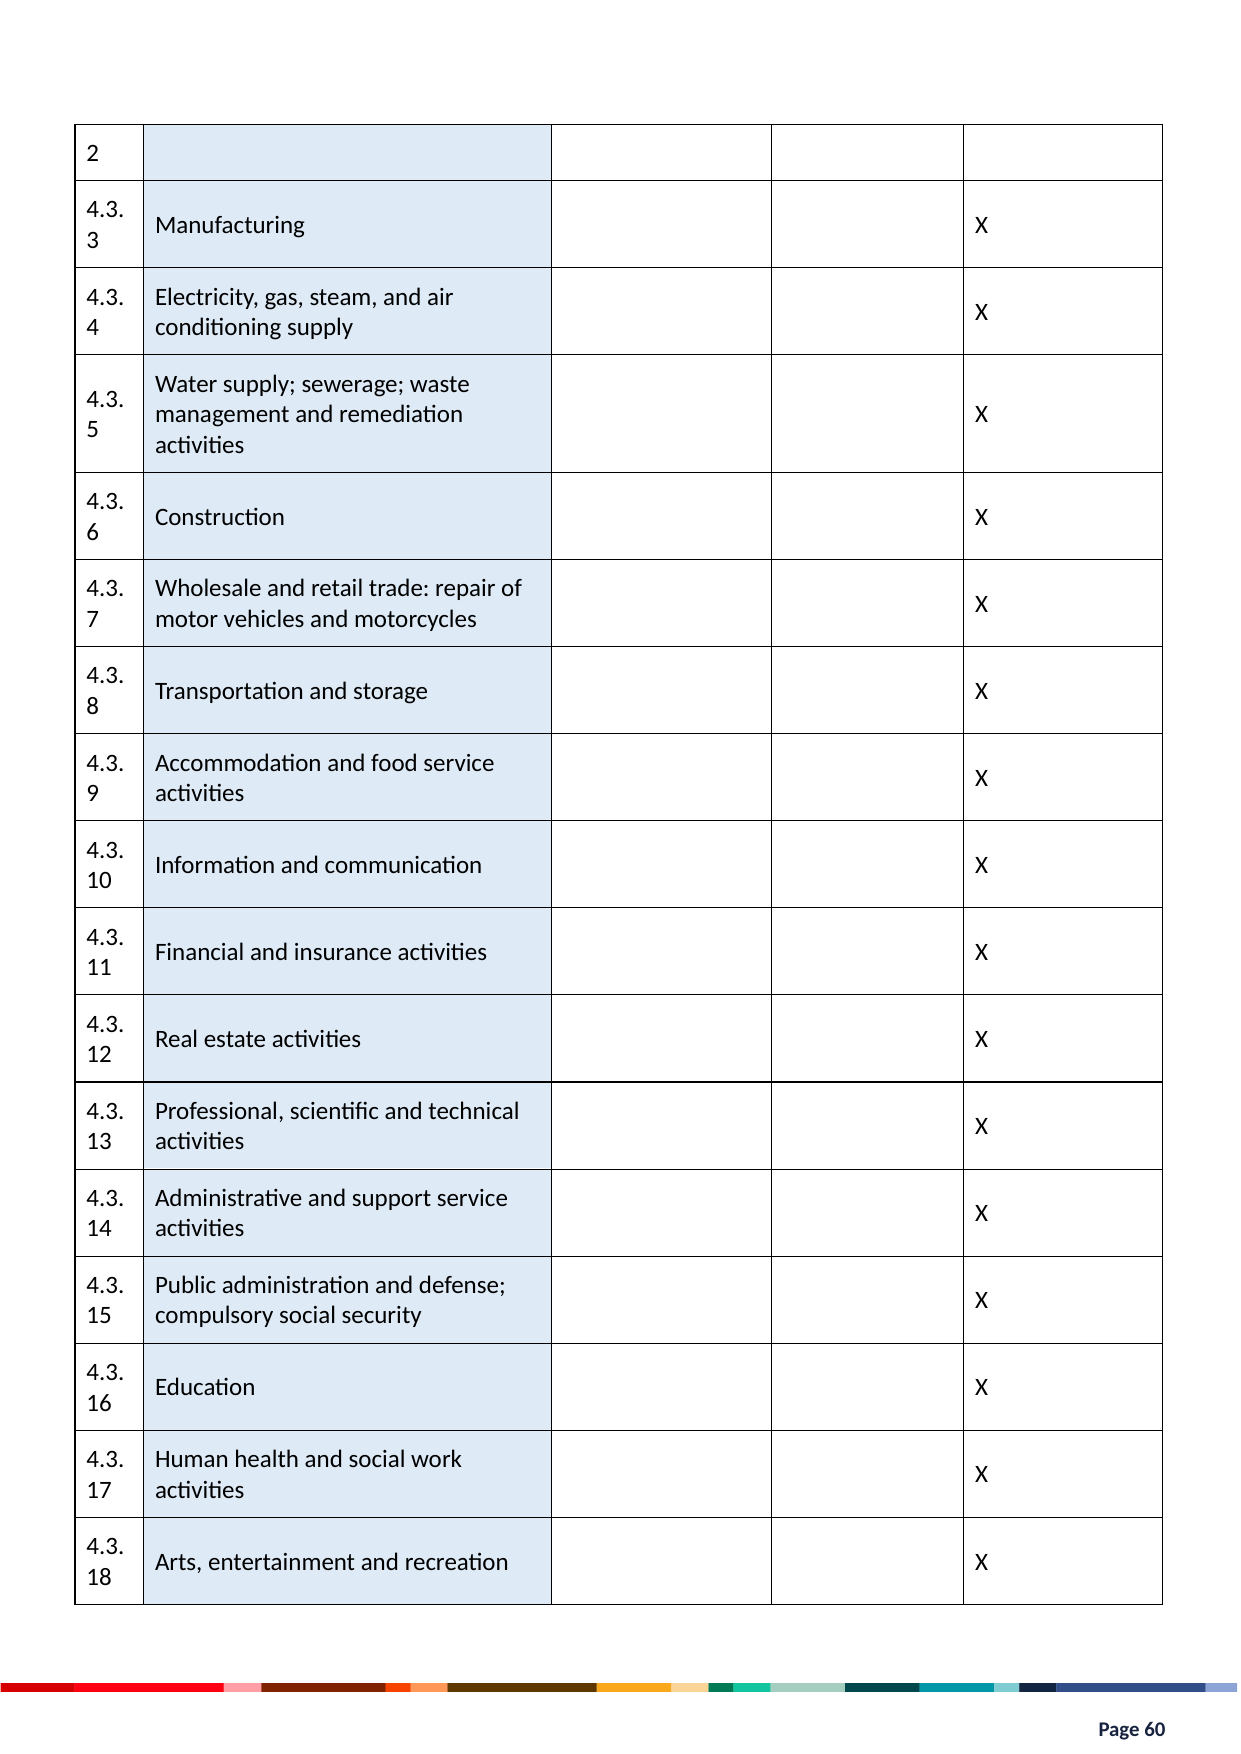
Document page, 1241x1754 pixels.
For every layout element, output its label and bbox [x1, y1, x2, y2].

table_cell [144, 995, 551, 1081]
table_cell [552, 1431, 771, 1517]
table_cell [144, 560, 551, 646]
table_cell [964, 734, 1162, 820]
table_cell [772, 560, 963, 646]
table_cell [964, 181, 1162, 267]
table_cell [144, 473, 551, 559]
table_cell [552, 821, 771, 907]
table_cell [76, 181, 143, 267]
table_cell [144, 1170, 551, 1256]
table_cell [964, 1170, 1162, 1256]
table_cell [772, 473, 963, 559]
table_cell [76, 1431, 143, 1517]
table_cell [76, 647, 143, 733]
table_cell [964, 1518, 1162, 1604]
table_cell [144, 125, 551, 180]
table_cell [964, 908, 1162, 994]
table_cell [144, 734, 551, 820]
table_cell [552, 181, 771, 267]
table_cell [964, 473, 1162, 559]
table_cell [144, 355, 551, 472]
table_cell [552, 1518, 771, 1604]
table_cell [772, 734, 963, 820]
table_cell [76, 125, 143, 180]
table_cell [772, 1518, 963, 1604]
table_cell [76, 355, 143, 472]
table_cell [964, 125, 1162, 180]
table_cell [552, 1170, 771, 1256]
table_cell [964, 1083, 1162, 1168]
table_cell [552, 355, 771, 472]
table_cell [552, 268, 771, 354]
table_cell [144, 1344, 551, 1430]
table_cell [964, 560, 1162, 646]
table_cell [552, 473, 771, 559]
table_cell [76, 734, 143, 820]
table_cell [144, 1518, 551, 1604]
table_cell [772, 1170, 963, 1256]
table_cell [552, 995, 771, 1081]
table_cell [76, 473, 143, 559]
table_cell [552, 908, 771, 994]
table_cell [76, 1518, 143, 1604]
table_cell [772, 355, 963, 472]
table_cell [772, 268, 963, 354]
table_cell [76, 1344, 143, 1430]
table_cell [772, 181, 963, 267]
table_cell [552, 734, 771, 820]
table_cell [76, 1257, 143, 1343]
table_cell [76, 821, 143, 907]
picture [0, 1683, 1236, 1692]
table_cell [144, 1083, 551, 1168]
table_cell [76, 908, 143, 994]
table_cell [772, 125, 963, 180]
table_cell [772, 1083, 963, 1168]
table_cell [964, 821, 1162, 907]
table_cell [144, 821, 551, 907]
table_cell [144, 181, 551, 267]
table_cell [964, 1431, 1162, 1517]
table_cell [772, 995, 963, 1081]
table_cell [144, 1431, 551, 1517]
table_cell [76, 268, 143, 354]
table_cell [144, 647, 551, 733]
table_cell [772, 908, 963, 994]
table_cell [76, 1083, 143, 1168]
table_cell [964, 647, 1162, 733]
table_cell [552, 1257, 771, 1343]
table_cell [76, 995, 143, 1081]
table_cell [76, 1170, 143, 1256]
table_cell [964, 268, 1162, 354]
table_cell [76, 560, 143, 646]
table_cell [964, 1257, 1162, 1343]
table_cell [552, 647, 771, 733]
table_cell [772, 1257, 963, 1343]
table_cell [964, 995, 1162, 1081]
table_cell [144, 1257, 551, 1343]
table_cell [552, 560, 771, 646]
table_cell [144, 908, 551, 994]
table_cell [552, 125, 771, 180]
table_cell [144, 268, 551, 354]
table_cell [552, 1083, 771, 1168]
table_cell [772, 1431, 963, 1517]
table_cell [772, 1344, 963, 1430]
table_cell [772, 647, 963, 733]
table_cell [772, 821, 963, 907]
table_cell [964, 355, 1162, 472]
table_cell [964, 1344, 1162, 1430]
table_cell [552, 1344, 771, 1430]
